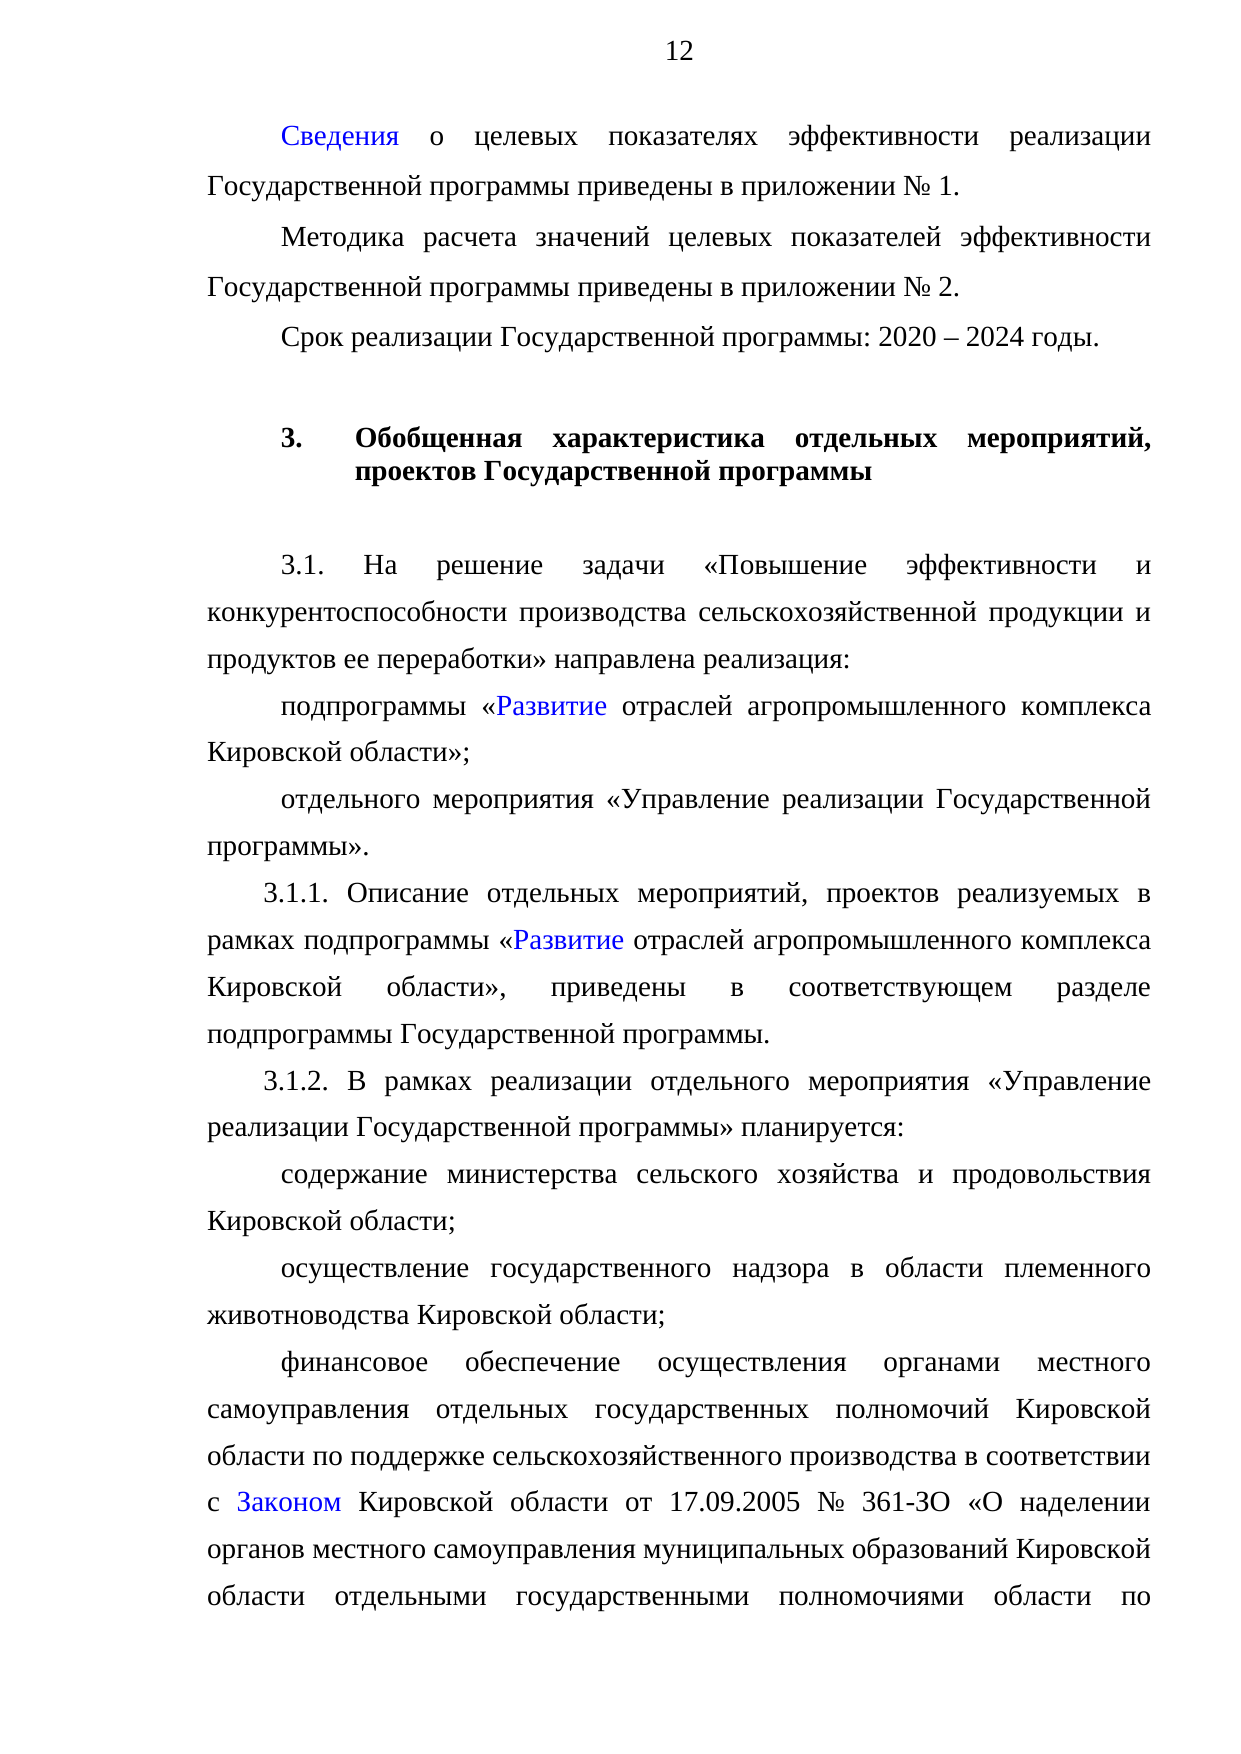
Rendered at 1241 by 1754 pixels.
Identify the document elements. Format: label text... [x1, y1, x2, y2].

text Срок реализации Государственной программы: 2020 – 2024 годы. [207, 319, 1152, 353]
text 3.1.2. В рамках реализации отдельного мероприятия «Управление реализации Государственной программы» планируется: [207, 1052, 1152, 1146]
list Обобщенная характеристика отдельных мероприятий, проектов Государственной программы [281, 420, 1152, 487]
text содержание министерства сельского хозяйства и продовольствия Кировской области; [207, 1146, 1152, 1240]
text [207, 1334, 1152, 1615]
text отдельного мероприятия «Управление реализации Государственной программы». [207, 771, 1152, 865]
text Методика расчета значений целевых показателей эффективности Государственной программы приведены в приложении № 2. [207, 219, 1152, 303]
text Сведения о целевых показателях эффективности реализации Государственной программы приведены в приложении № 1. [207, 118, 1152, 202]
text подпрограммы «Развитие отраслей агропромышленного комплекса Кировской области»; [207, 677, 1152, 771]
text 3.1.1. Описание отдельных мероприятий, проектов реализуемых в рамках подпрограммы «Развитие отраслей агропромышленного комплекса Кировской области», приведены в соответствующем разделе подпрограммы Государственной программы. [207, 865, 1152, 1052]
text 3.1. На решение задачи «Повышение эффективности и конкурентоспособности производства сельскохозяйственной продукции и продуктов ее переработки» направлена реализация: [207, 537, 1152, 677]
text осуществление государственного надзора в области племенного животноводства Кировской области; [207, 1240, 1152, 1334]
